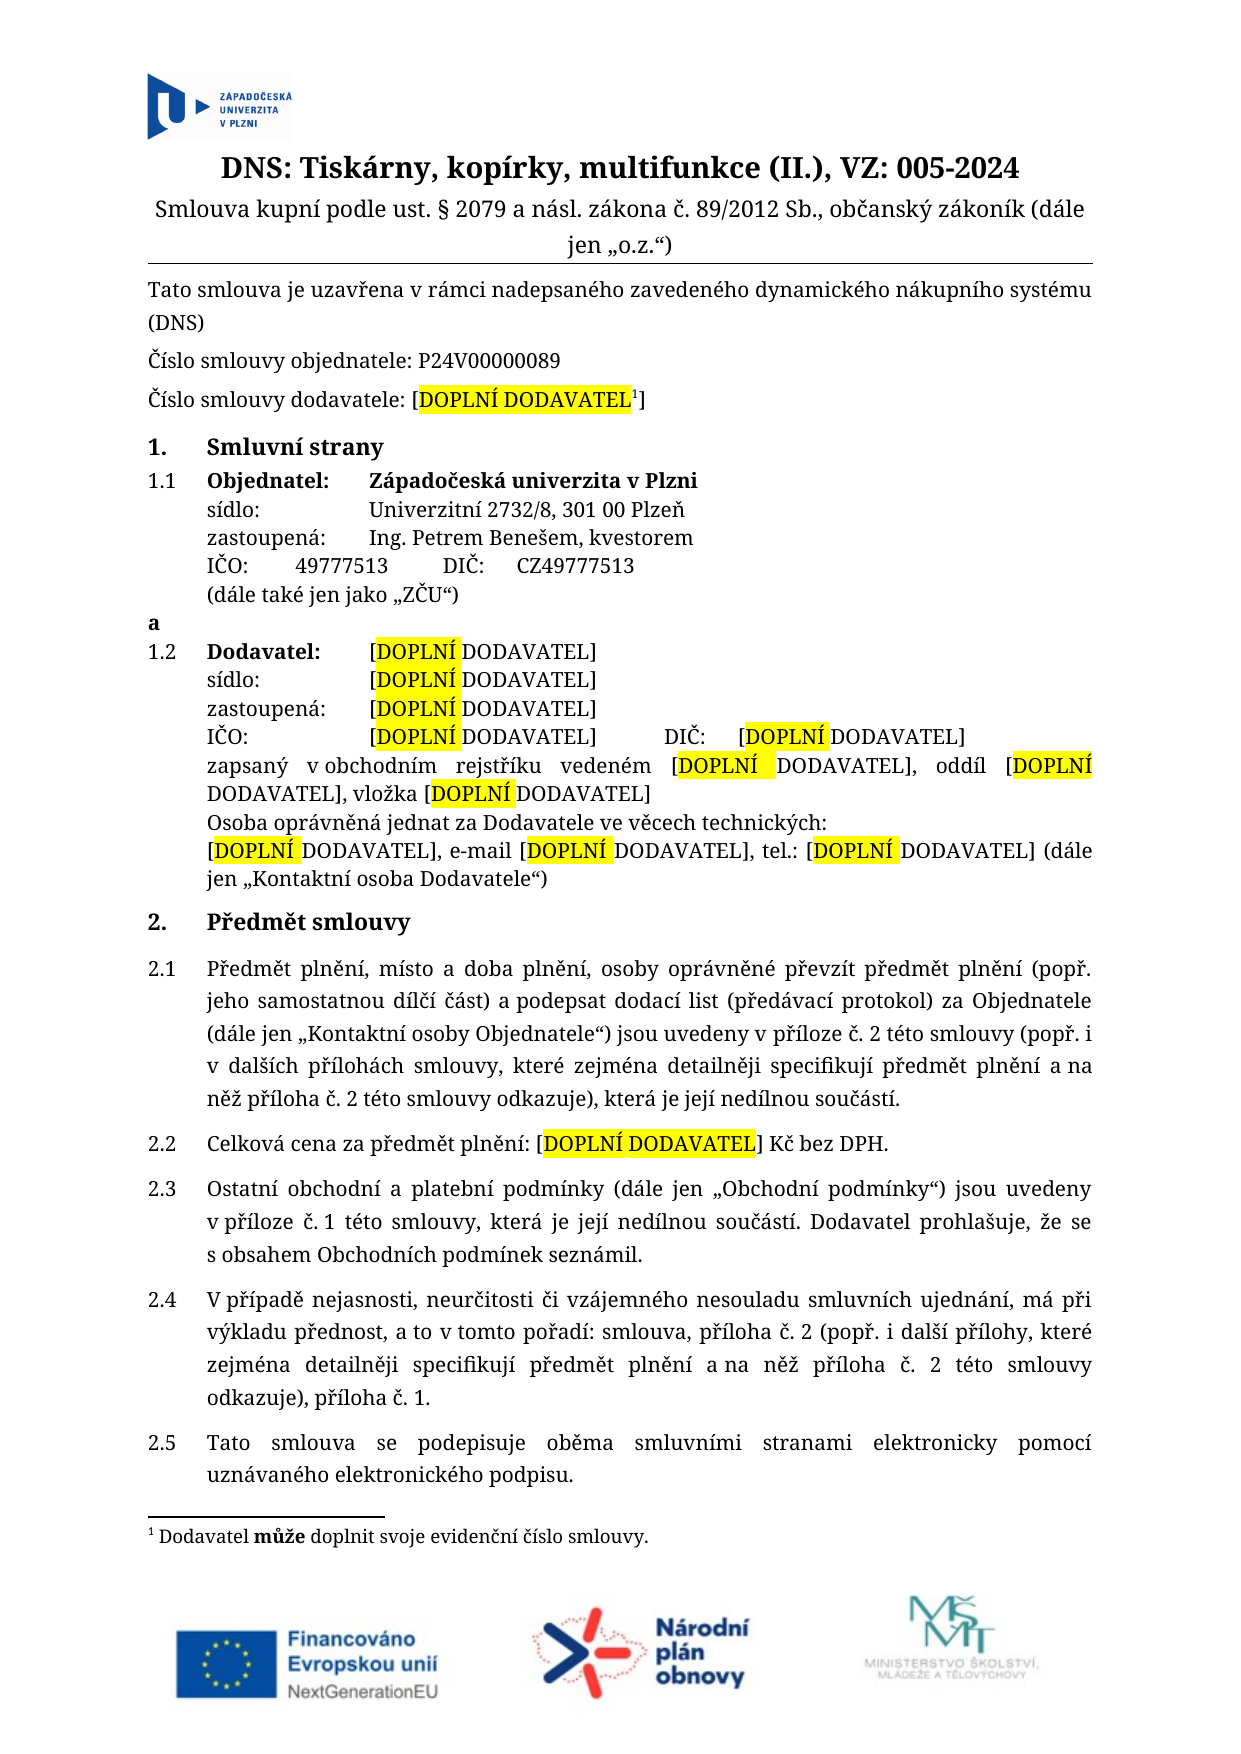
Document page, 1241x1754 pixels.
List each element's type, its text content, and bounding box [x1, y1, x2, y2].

text DNS: Tiskárny, kopírky, multifunkce (II.), VZ: 005-2024 [148, 148, 1093, 187]
list Předmět plnění, místo a doba plnění, osoby oprávněné převzít předmět plnění (popř. jeho samostatnou dílčí část) a podepsat dodací list (předávací protokol) za Objednatele (dále jen „Kontaktní osoby Objednatele“) jsou uvedeny v příloze č. 2 této smlouvy (popř. i v dalších přílohách smlouvy, které zejména detailněji specifikují předmět plnění a na něž příloha č. 2 této smlouvy odkazuje), která je její nedílnou součástí. [148, 954, 1093, 1113]
list Smluvní strany [148, 430, 1093, 462]
text Číslo smlouvy objednatele: P24V00000089 [148, 346, 1093, 375]
list Objednatel: Západočeská univerzita v Plzni [148, 466, 1093, 495]
list Celková cena za předmět plnění: [DOPLNÍ DODAVATEL] Kč bez DPH. [148, 1129, 543, 1158]
list Celková cena za předmět plnění: [DOPLNÍ DODAVATEL] Kč bez DPH. [756, 1129, 1093, 1158]
text sídlo: Univerzitní 2732/8, 301 00 Plzeň [207, 495, 1093, 523]
text Tato smlouva je uzavřena v rámci nadepsaného zavedeného dynamického nákupního systému (DNS) [148, 275, 1093, 336]
text IČO: [DOPLNÍ DODAVATEL] DIČ: [DOPLNÍ DODAVATEL] [207, 722, 376, 751]
list Dodavatel: [DOPLNÍ DODAVATEL] [148, 637, 376, 665]
text zastoupená: [DOPLNÍ DODAVATEL] [207, 694, 376, 722]
text IČO: [DOPLNÍ DODAVATEL] DIČ: [DOPLNÍ DODAVATEL] [830, 722, 1093, 751]
text Číslo smlouvy dodavatele: [DOPLNÍ DODAVATEL] [631, 385, 1093, 414]
list V případě nejasnosti, neurčitosti či vzájemného nesouladu smluvních ujednání, má při výkladu přednost, a to v tomto pořadí: smlouva, příloha č. 2 (popř. i další přílohy, které zejména detailněji specifikují předmět plnění a na něž příloha č. 2 této smlouvy odkazuje), příloha č. 1. [148, 1285, 1093, 1411]
list Dodavatel: [DOPLNÍ DODAVATEL] [461, 637, 1093, 665]
text a [148, 608, 1093, 637]
text zastoupená: [DOPLNÍ DODAVATEL] [461, 694, 1093, 722]
picture [147, 73, 292, 140]
list Ostatní obchodní a platební podmínky (dále jen „Obchodní podmínky“) jsou uvedeny v příloze č. 1 této smlouvy, která je její nedílnou součástí. Dodavatel prohlašuje, že se s obsahem Obchodních podmínek seznámil. [148, 1174, 1093, 1268]
text zastoupená: Ing. Petrem Benešem, kvestorem [207, 523, 1093, 552]
text Číslo smlouvy dodavatele: [DOPLNÍ DODAVATEL] [148, 385, 419, 414]
text zapsaný v obchodním rejstříku vedeném [DOPLNÍ DODAVATEL], oddíl [DOPLNÍ DODAVATEL], vložka [DOPLNÍ DODAVATEL] [207, 751, 1093, 808]
text [DOPLNÍ DODAVATEL], e-mail [DOPLNÍ DODAVATEL], tel.: [DOPLNÍ DODAVATEL] (dále jen „Kontaktní osoba Dodavatele“) [207, 836, 1093, 893]
text (dále také jen jako „ZČU“) [207, 580, 1093, 608]
list Předmět smlouvy [148, 905, 1093, 937]
text sídlo: [DOPLNÍ DODAVATEL] [207, 665, 376, 694]
text IČO: 49777513 DIČ: CZ49777513 [207, 552, 1093, 580]
text Osoba oprávněná jednat za Dodavatele ve věcech technických: [207, 808, 1093, 836]
list Tato smlouva se podepisuje oběma smluvními stranami elektronicky pomocí uznávaného elektronického podpisu. [148, 1428, 1093, 1489]
text IČO: [DOPLNÍ DODAVATEL] DIČ: [DOPLNÍ DODAVATEL] [461, 722, 745, 751]
text Smlouva kupní podle ust. § 2079 a násl. zákona č. 89/2012 Sb., občanský zákoník (dále jen „o.z.“) [148, 193, 1093, 263]
picture [147, 1548, 1093, 1726]
text sídlo: [DOPLNÍ DODAVATEL] [461, 665, 1093, 694]
